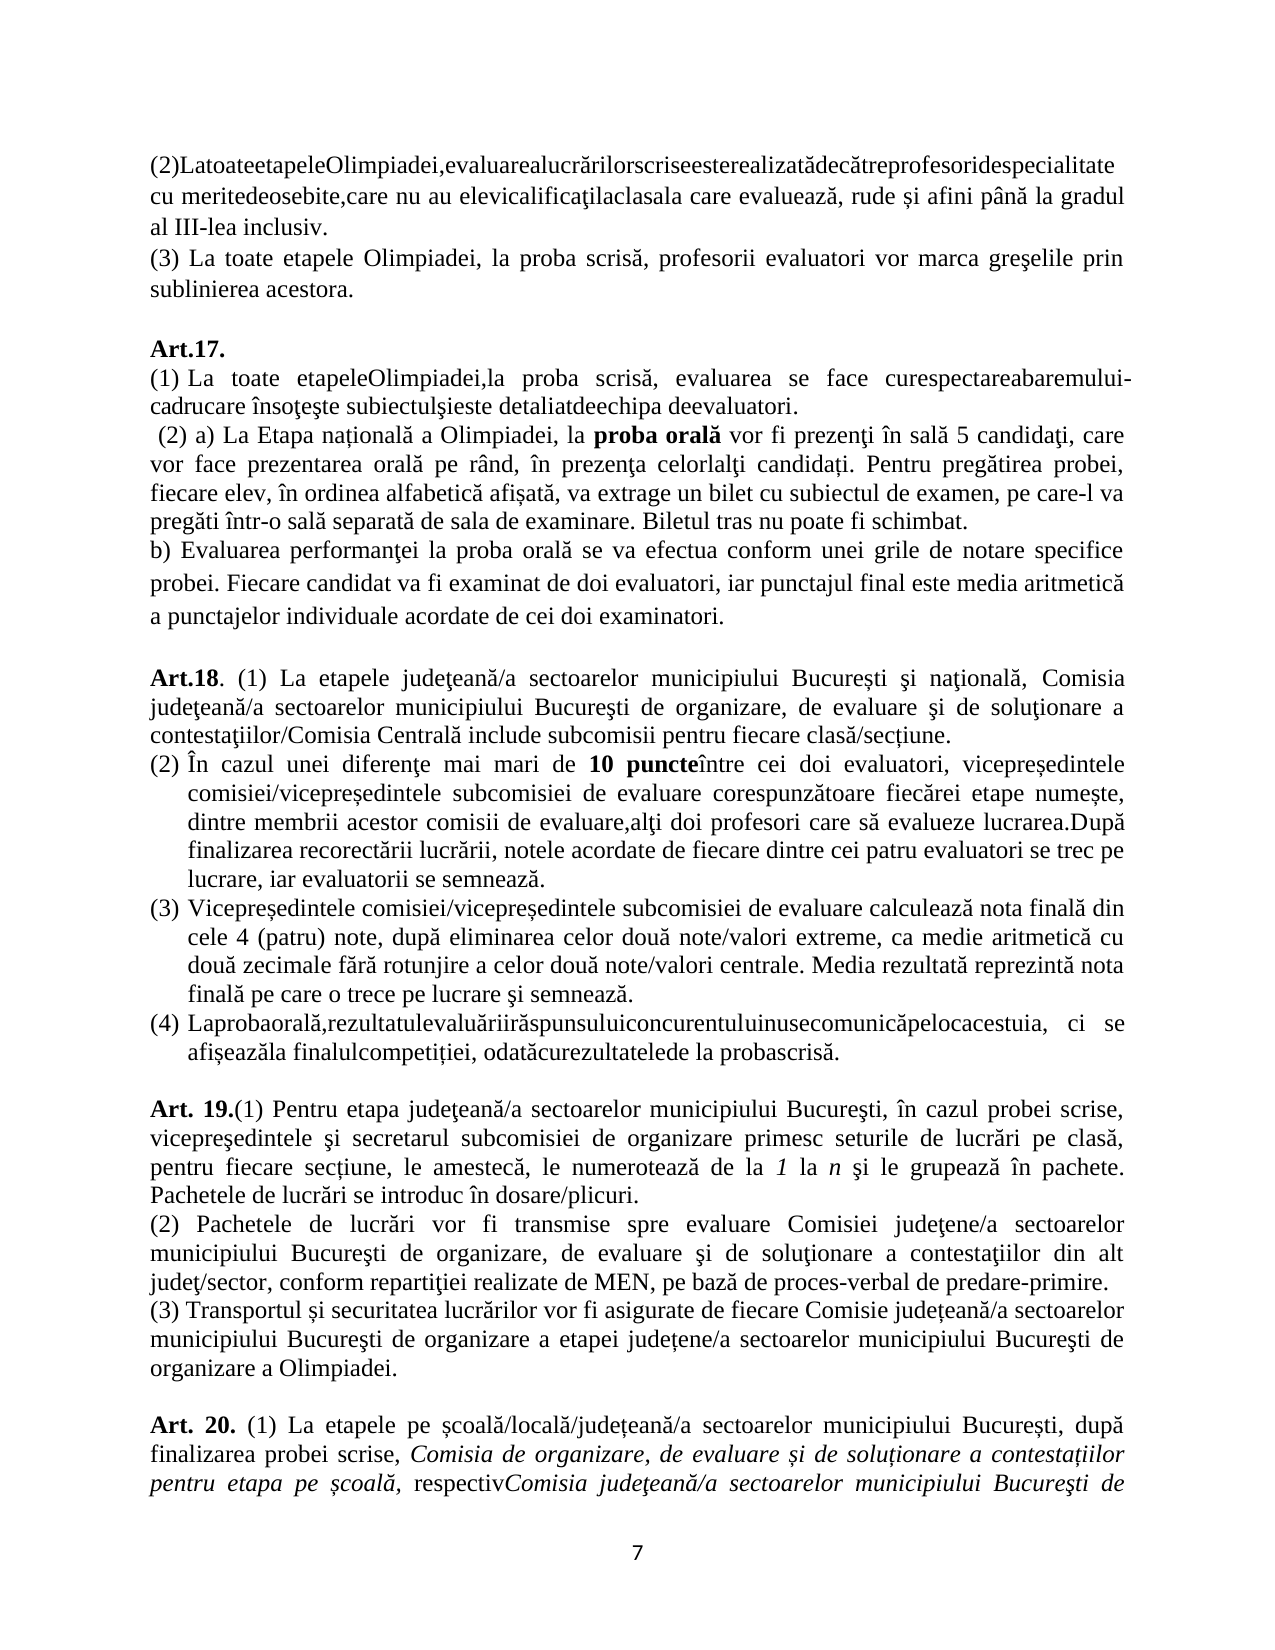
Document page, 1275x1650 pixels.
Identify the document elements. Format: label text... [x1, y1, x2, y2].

text (2) Pachetele de lucrări vor fi transmise spre evaluare Comisiei judeţene/a sectoarelor municipiului Bucureşti de organizare, de evaluare şi de soluţionare a contestaţiilor din alt judeţ/sector, conform repartiţiei realizate de MEN, pe bază de proces-verbal de predare-primire. [150, 1209, 1125, 1296]
list În cazul unei diferenţe mai mari de 10 puncteîntre cei doi evaluatori, vicepreședintele comisiei/vicepreședintele subcomisiei de evaluare corespunzătoare fiecărei etape numește, dintre membrii acestor comisii de evaluare,alţi doi profesori care să evalueze lucrarea.După finalizarea recorectării lucrării, notele acordate de fiecare dintre cei patru evaluatori se trec pe lucrare, iar evaluatorii se semnează. [150, 749, 1125, 893]
text b) Evaluarea performanţei la proba orală se va efectua conform unei grile de notare specifice probei. Fiecare candidat va fi examinat de doi evaluatori, iar punctajul final este media aritmetică a punctajelor individuale acordate de cei doi examinatori. [150, 535, 1125, 630]
text (2)LatoateetapeleOlimpiadei,evaluarealucrărilorscriseesterealizatădecătreprofesoridespecialitate cu meritedeosebite,care nu au elevicalificaţilaclasala care evaluează, rude și afini până la gradul al III-lea inclusiv. [150, 150, 1125, 241]
list La toate etapeleOlimpiadei,la proba scrisă, evaluarea se face curespectareabaremului-cadrucare însoţeşte subiectulşieste detaliatdeechipa deevaluatori. [150, 363, 1132, 420]
text Art.17. [150, 334, 1132, 363]
list Vicepreședintele comisiei/vicepreședintele subcomisiei de evaluare calculează nota finală din cele 4 (patru) note, după eliminarea celor două note/valori extreme, ca medie aritmetică cu două zecimale fără rotunjire a celor două note/valori centrale. Media rezultată reprezintă nota finală pe care o trece pe lucrare şi semnează. [150, 893, 1125, 1008]
text Art.18. (1) La etapele judeţeană/a sectoarelor municipiului București şi naţională, Comisia judeţeană/a sectoarelor municipiului Bucureşti de organizare, de evaluare şi de soluţionare a contestaţiilor/Comisia Centrală include subcomisii pentru fiecare clasă/secțiune. [150, 663, 1125, 749]
text (3) La toate etapele Olimpiadei, la proba scrisă, profesorii evaluatori vor marca greşelile prin sublinierea acestora. [150, 243, 1125, 303]
list Laprobaorală,rezultatulevaluăriirăspunsuluiconcurentuluinusecomunicăpelocacestuia, ci se afișeazăla finalulcompetiției, odatăcurezultatelede la probascrisă. [150, 1008, 1125, 1066]
text Art. 19.(1) Pentru etapa judeţeană/a sectoarelor municipiului Bucureşti, în cazul probei scrise, vicepreşedintele şi secretarul subcomisiei de organizare primesc seturile de lucrări pe clasă, pentru fiecare secțiune, le amestecă, le numerotează de la 1 la n şi le grupează în pachete. Pachetele de lucrări se introduc în dosare/plicuri. [150, 1094, 1125, 1209]
text (2) a) La Etapa națională a Olimpiadei, la proba orală vor fi prezenţi în sală 5 candidaţi, care vor face prezentarea orală pe rând, în prezenţa celorlalţi candidați. Pentru pregătirea probei, fiecare elev, în ordinea alfabetică afișată, va extrage un bilet cu subiectul de examen, pe care-l va pregăti într-o sală separată de sala de examinare. Biletul tras nu poate fi schimbat. [150, 420, 1125, 535]
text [150, 1411, 1125, 1497]
text (3) Transportul și securitatea lucrărilor vor fi asigurate de fiecare Comisie județeană/a sectoarelor municipiului Bucureşti de organizare a etapei județene/a sectoarelor municipiului Bucureşti de organizare a Olimpiadei. [150, 1296, 1125, 1382]
